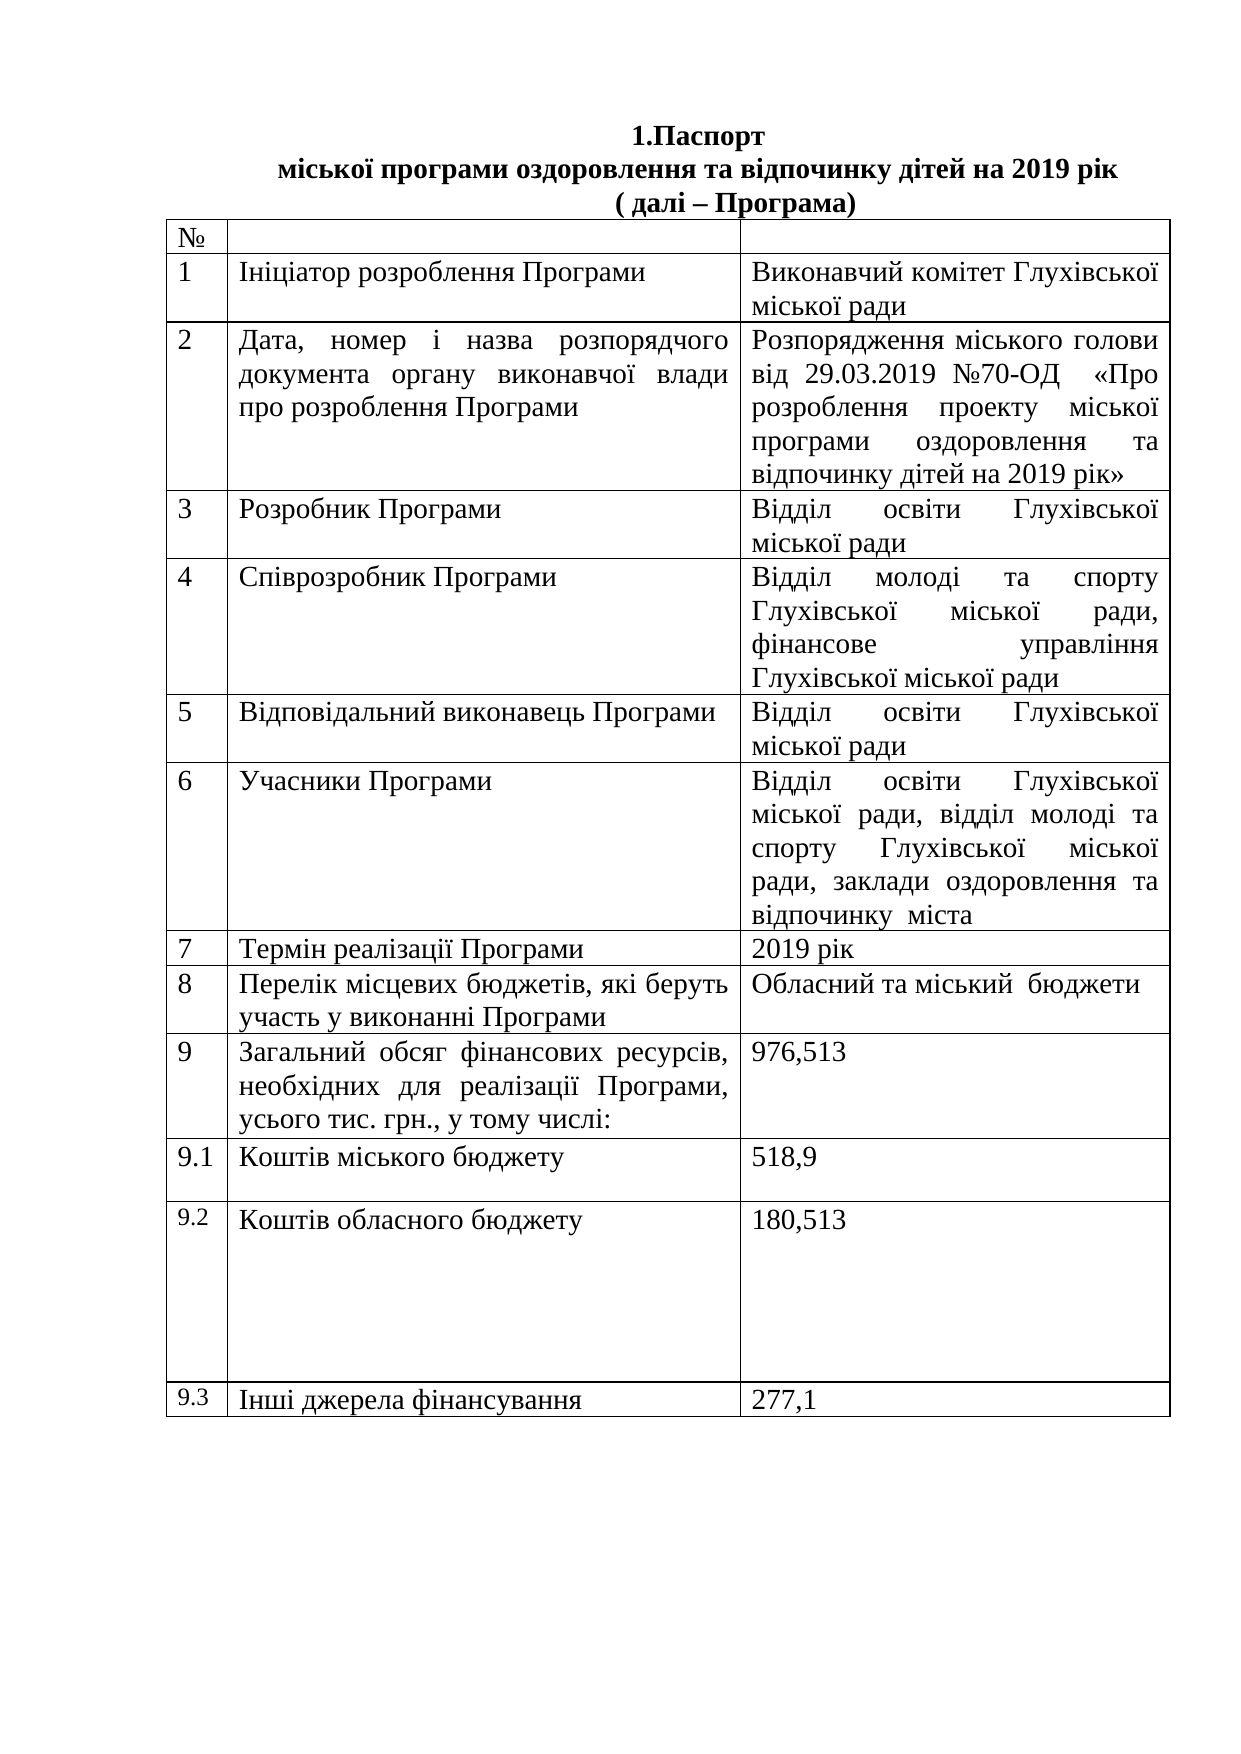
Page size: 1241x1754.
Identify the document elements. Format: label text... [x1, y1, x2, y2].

table_cell Термін реалізації Програми [228, 931, 740, 965]
table_cell Відділ освіти Глухівської міської ради, відділ молоді та спорту Глухівської міської ради, заклади оздоровлення та відпочинку міста [741, 763, 1169, 930]
table_cell Коштів міського бюджету [228, 1139, 740, 1201]
table_cell Виконавчий комітет Глухівської міської ради [741, 254, 1169, 321]
table_cell Співрозробник Програми [228, 559, 740, 693]
table_cell 1 [167, 254, 227, 321]
table_cell Ініціатор розроблення Програми [228, 254, 740, 321]
table_cell 5 [167, 695, 227, 762]
table_cell 6 [167, 763, 227, 930]
table_cell 9.2 [167, 1202, 227, 1381]
table_cell Перелік місцевих бюджетів, які беруть участь у виконанні Програми [228, 966, 740, 1033]
table_cell Розпорядження міського голови від 29.03.2019 №70-ОД «Про розроблення проекту міської програми оздоровлення та відпочинку дітей на 2019 рік» [741, 323, 1169, 490]
table_cell Дата, номер і назва розпорядчого документа органу виконавчої влади про розроблення Програми [228, 323, 740, 490]
table_cell 9 [167, 1034, 227, 1138]
table_cell 976,513 [741, 1034, 1169, 1138]
text 1.Паспорт [215, 118, 1181, 152]
table_cell 180,513 [741, 1202, 1169, 1381]
table_cell 9.3 [167, 1383, 227, 1416]
table_header [741, 220, 1169, 253]
table_cell Відділ молоді та спорту Глухівської міської ради, фінансове управління Глухівської міської ради [741, 559, 1169, 693]
text ( далі – Програма) [177, 185, 1181, 219]
table_cell 2 [167, 323, 227, 490]
table_cell 7 [167, 931, 227, 965]
subtitle міської програми оздоровлення та відпочинку дітей на 2019 рік [215, 152, 1181, 185]
table_header № [167, 220, 227, 253]
table_cell Обласний та міський бюджети [741, 966, 1169, 1033]
table_cell 9.1 [167, 1139, 227, 1201]
table_cell 3 [167, 491, 227, 558]
table_cell Учасники Програми [228, 763, 740, 930]
table_cell Відділ освіти Глухівської міської ради [741, 491, 1169, 558]
table_cell 4 [167, 559, 227, 693]
table_cell Відповідальний виконавець Програми [228, 695, 740, 762]
table_cell 2019 рік [741, 931, 1169, 965]
table_cell 518,9 [741, 1139, 1169, 1201]
table_cell Коштів обласного бюджету [228, 1202, 740, 1381]
table_cell Інші джерела фінансування [228, 1383, 740, 1416]
table_cell Відділ освіти Глухівської міської ради [741, 695, 1169, 762]
table_cell Розробник Програми [228, 491, 740, 558]
table_cell Загальний обсяг фінансових ресурсів, необхідних для реалізації Програми, усього тис. грн., у тому числі: [228, 1034, 740, 1138]
table_cell 277,1 [741, 1383, 1169, 1416]
table_cell 8 [167, 966, 227, 1033]
table_header [228, 220, 740, 253]
